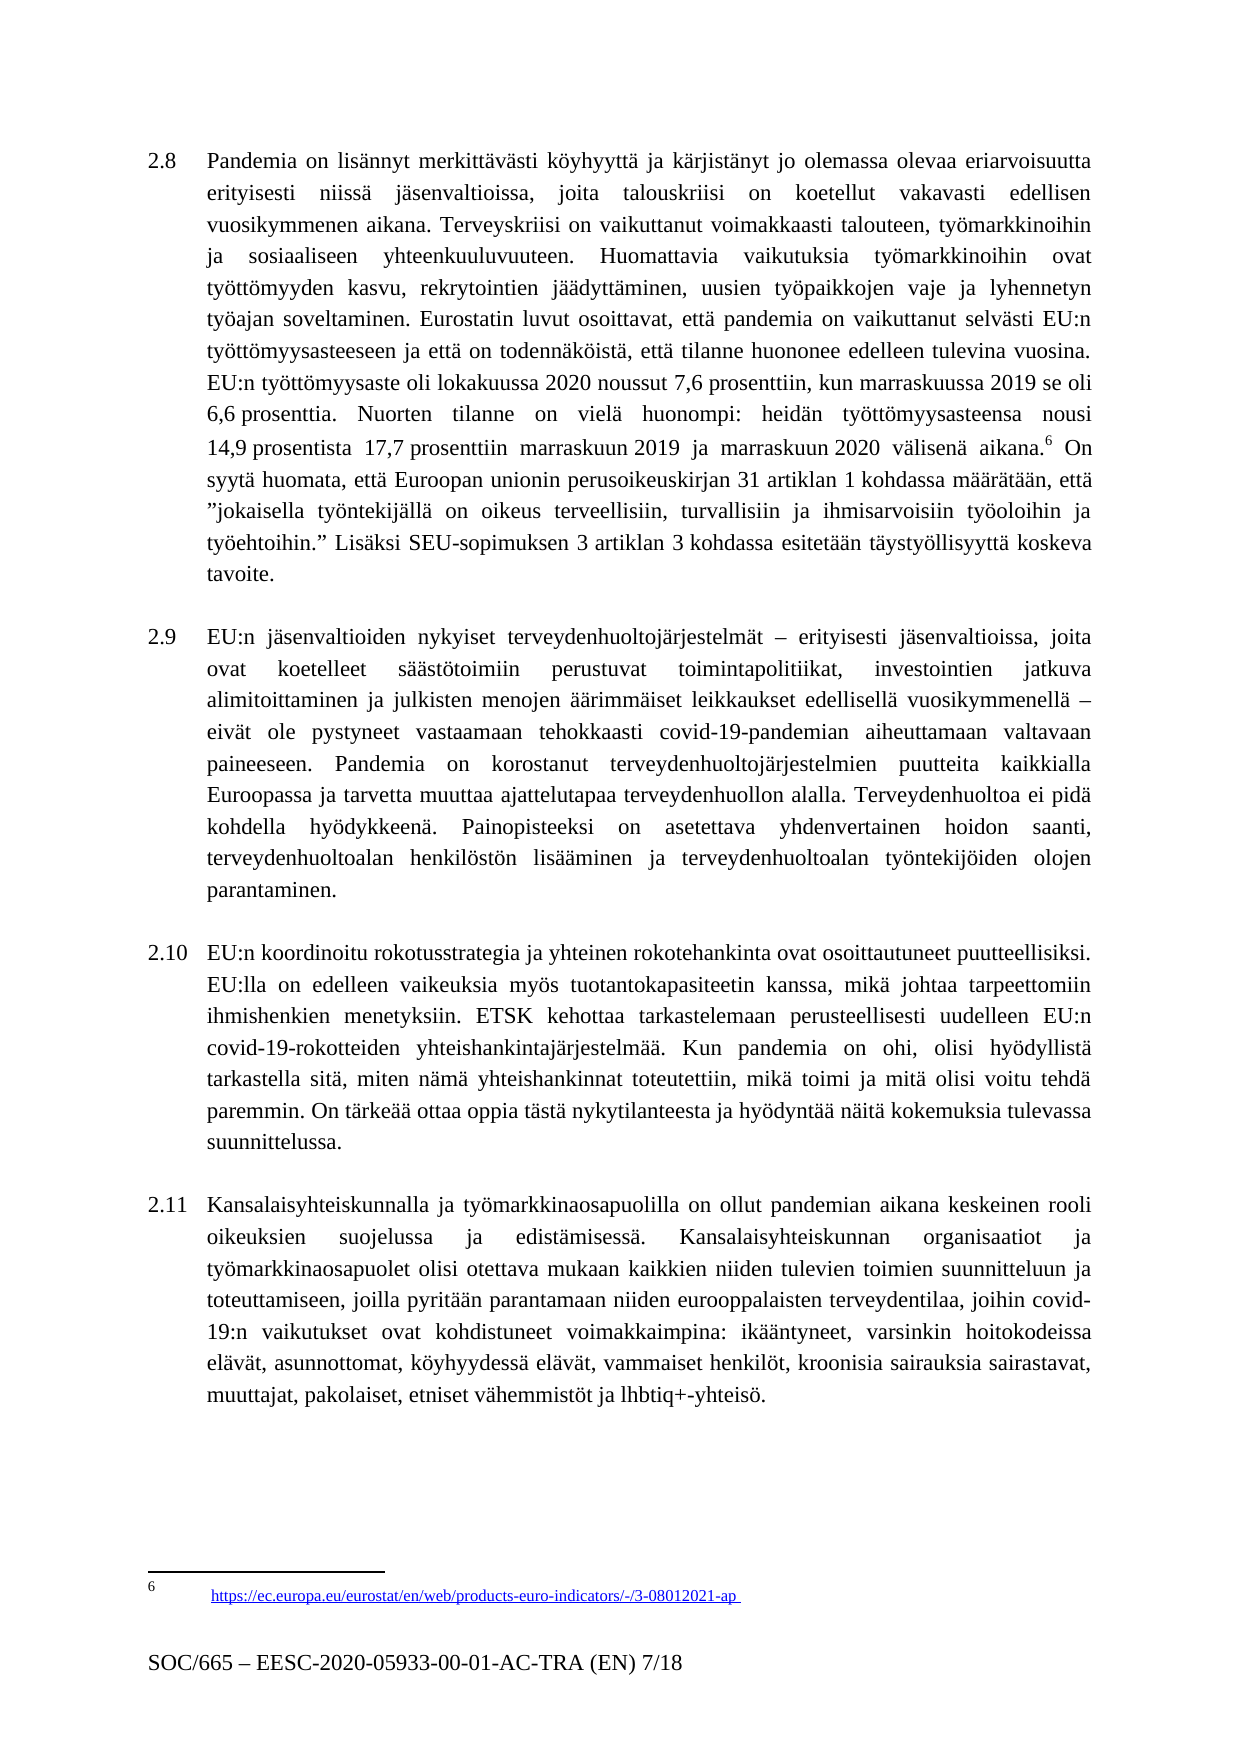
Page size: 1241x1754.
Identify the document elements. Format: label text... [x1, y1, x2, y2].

subtitle Pandemia on lisännyt merkittävästi köyhyyttä ja kärjistänyt jo olemassa olevaa eriarvoisuutta erityisesti niissä jäsenvaltioissa, joita talouskriisi on koetellut vakavasti edellisen vuosikymmenen aikana. Terveyskriisi on vaikuttanut voimakkaasti talouteen, työmarkkinoihin ja sosiaaliseen yhteenkuuluvuuteen. Huomattavia vaikutuksia työmarkkinoihin ovat työttömyyden kasvu, rekrytointien jäädyttäminen, uusien työpaikkojen vaje ja lyhennetyn työajan soveltaminen. Eurostatin luvut osoittavat, että pandemia on vaikuttanut selvästi EU:n työttömyysasteeseen ja että on todennäköistä, että tilanne huononee edelleen tulevina vuosina. EU:n työttömyysaste oli lokakuussa 2020 noussut 7,6 prosenttiin, kun marraskuussa 2019 se oli 6,6 prosenttia. Nuorten tilanne on vielä huonompi: heidän työttömyysasteensa nousi 14,9 prosentista 17,7 prosenttiin marraskuun 2019 ja marraskuun 2020 välisenä aikana. On syytä huomata, että Euroopan unionin perusoikeuskirjan 31 artiklan 1 kohdassa määrätään, että ”jokaisella työntekijällä on oikeus terveellisiin, turvallisiin ja ihmisarvoisiin työoloihin ja työehtoihin.” Lisäksi SEU-sopimuksen 3 artiklan 3 kohdassa esitetään täystyöllisyyttä koskeva tavoite. [148, 148, 1093, 587]
subtitle EU:n koordinoitu rokotusstrategia ja yhteinen rokotehankinta ovat osoittautuneet puutteellisiksi. EU:lla on edelleen vaikeuksia myös tuotantokapasiteetin kanssa, mikä johtaa tarpeettomiin ihmishenkien menetyksiin. ETSK kehottaa tarkastelemaan perusteellisesti uudelleen EU:n covid-19-rokotteiden yhteishankintajärjestelmää. Kun pandemia on ohi, olisi hyödyllistä tarkastella sitä, miten nämä yhteishankinnat toteutettiin, mikä toimi ja mitä olisi voitu tehdä paremmin. On tärkeää ottaa oppia tästä nykytilanteesta ja hyödyntää näitä kokemuksia tulevassa suunnittelussa. [148, 939, 1093, 1155]
subtitle Kansalaisyhteiskunnalla ja työmarkkinaosapuolilla on ollut pandemian aikana keskeinen rooli oikeuksien suojelussa ja edistämisessä. Kansalaisyhteiskunnan organisaatiot ja työmarkkinaosapuolet olisi otettava mukaan kaikkien niiden tulevien toimien suunnitteluun ja toteuttamiseen, joilla pyritään parantamaan niiden eurooppalaisten terveydentilaa, joihin covid-19:n vaikutukset ovat kohdistuneet voimakkaimpina: ikääntyneet, varsinkin hoitokodeissa elävät, asunnottomat, köyhyydessä elävät, vammaiset henkilöt, kroonisia sairauksia sairastavat, muuttajat, pakolaiset, etniset vähemmistöt ja lhbtiq+-yhteisö. [148, 1192, 1093, 1407]
subtitle EU:n jäsenvaltioiden nykyiset terveydenhuoltojärjestelmät – erityisesti jäsenvaltioissa, joita ovat koetelleet säästötoimiin perustuvat toimintapolitiikat, investointien jatkuva alimitoittaminen ja julkisten menojen äärimmäiset leikkaukset edellisellä vuosikymmenellä – eivät ole pystyneet vastaamaan tehokkaasti covid-19-pandemian aiheuttamaan valtavaan paineeseen. Pandemia on korostanut terveydenhuoltojärjestelmien puutteita kaikkialla Euroopassa ja tarvetta muuttaa ajattelutapaa terveydenhuollon alalla. Terveydenhuoltoa ei pidä kohdella hyödykkeenä. Painopisteeksi on asetettava yhdenvertainen hoidon saanti, terveydenhuoltoalan henkilöstön lisääminen ja terveydenhuoltoalan työntekijöiden olojen parantaminen. [148, 623, 1093, 902]
